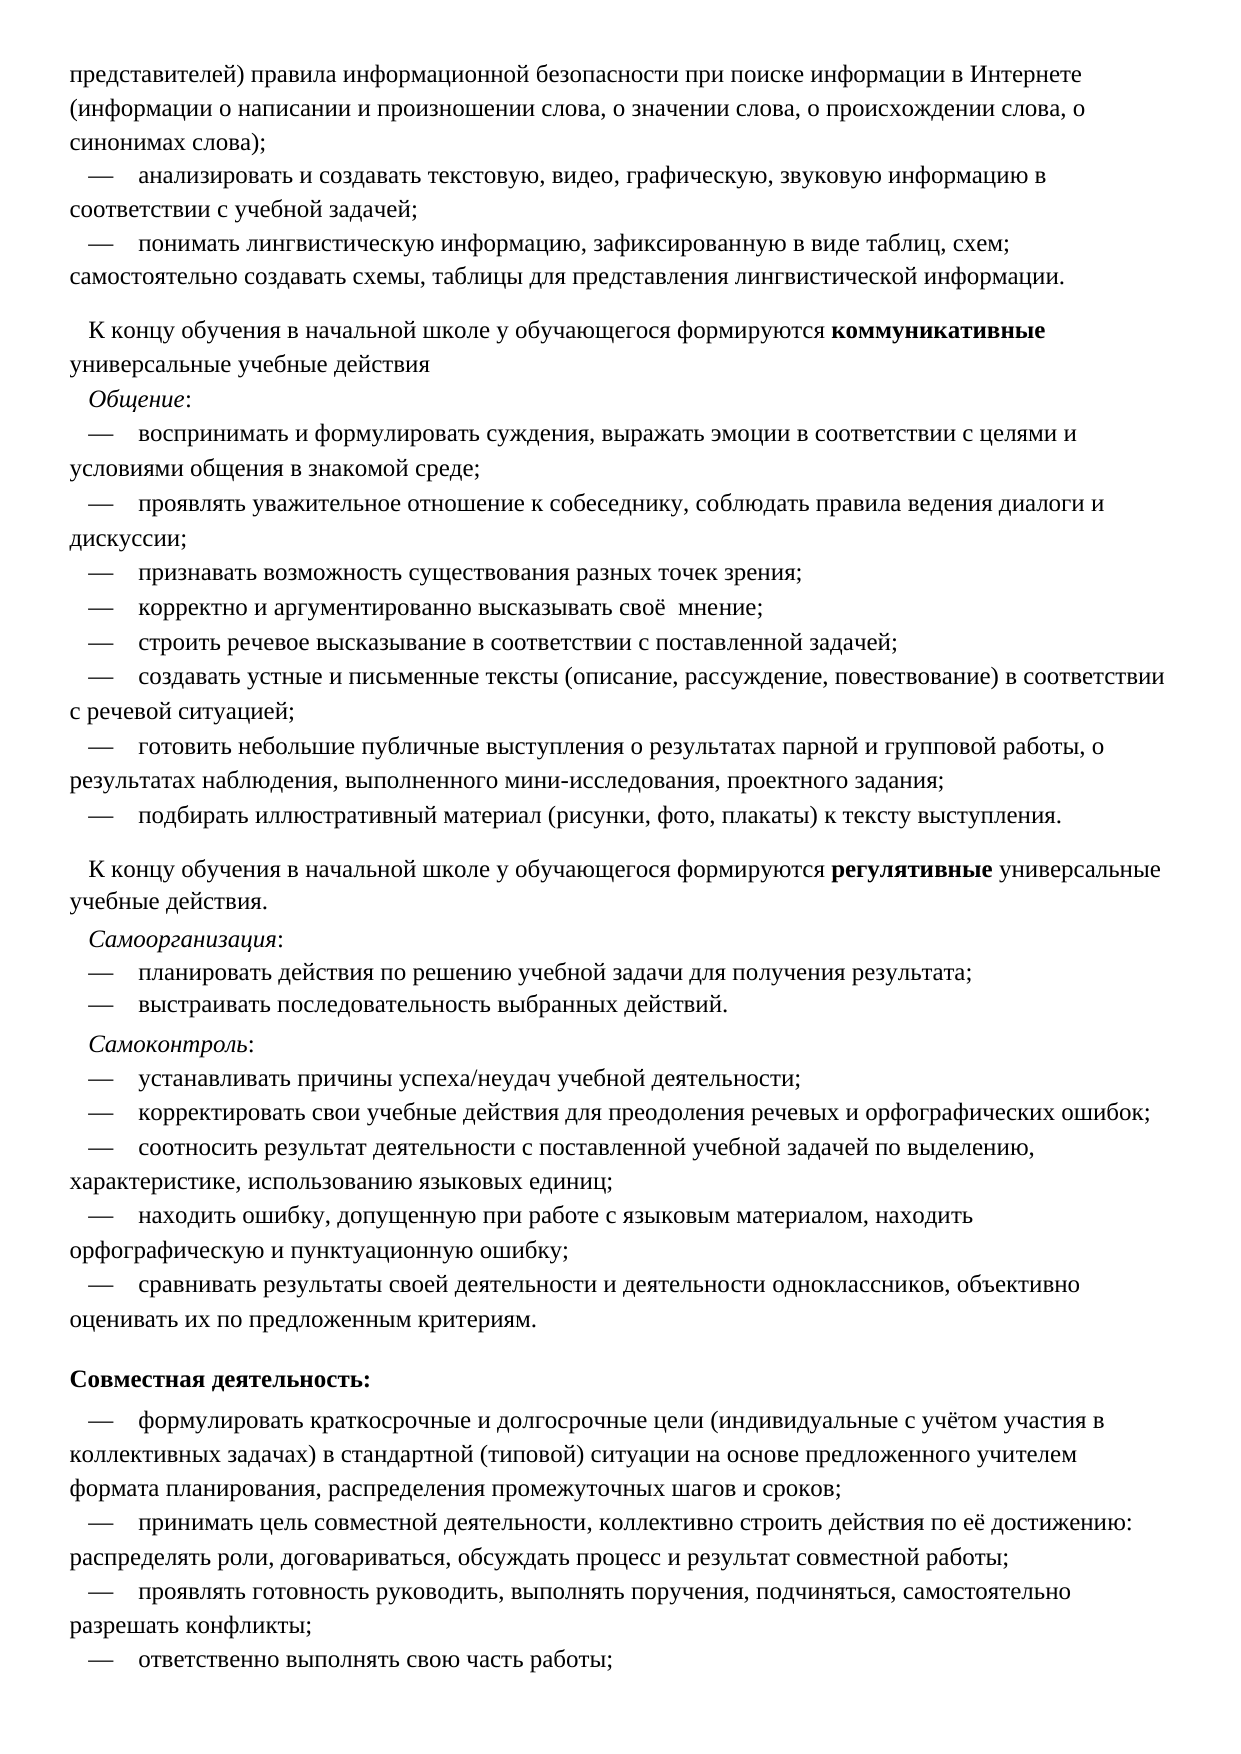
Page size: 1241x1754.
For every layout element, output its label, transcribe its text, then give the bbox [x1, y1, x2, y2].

text Самоорганизация: — планировать действия по решению учебной задачи для по​лучения результата;— выстраивать последовательность выбранных действий. [88, 924, 987, 1018]
text К концу обучения в начальной школе у обучающегося форми​руются коммуникативные универсальные учебные действия Общение: — воспринимать и формулировать суждения, выражать эмо​ции в соответствии с целями и условиями общения в знакомой среде; — проявлять уважительное отношение к собеседнику, со​блюдать правила ведения диалоги и дискуссии; — признавать возможность существования разных точек зрения; — корректно и аргументированно высказывать своё мне​ние; — строить речевое высказывание в соответствии с постав​ленной задачей; — создавать устные и письменные тексты (описание, рас​суждение, повествование) в соответствии с речевой ситуацией; — готовить небольшие публичные выступления о результа​тах парной и групповой работы, о результатах наблюдения, выполненного мини-​исследования, проектного задания; — подбирать иллюстративный материал (рисунки, фото, плакаты) к тексту выступления. [69, 315, 1167, 829]
text Совместная деятельность: [69, 1365, 1167, 1392]
text — формулировать краткосрочные и долгосрочные цели (ин​дивидуальные с учётом участия в коллективных задачах) в стандартной (типовой) ситуации на основе предложенного учи​телем формата планирования, распределения промежуточных шагов и сроков; — принимать цель совместной деятельности, коллективно строить действия по её достижению: распределять роли, договариваться, обсуждать процесс и результат совместной работы; — проявлять готовность руководить, выполнять поручения, подчиняться, самостоятельно разрешать конфликты; — ответственно выполнять свою часть работы; [69, 1405, 1137, 1674]
text Самоконтроль: — устанавливать причины успеха/неудач учебной деятель​ности; — корректировать свои учебные действия для преодоления речевых и орфографических ошибок; — соотносить результат деятельности с поставленной учеб​ной задачей по выделению, характеристике, использованию языковых единиц; — находить ошибку, допущенную при работе с языковым материалом, находить орфографическую и пунктуационную ошибку; — сравнивать результаты своей деятельности и деятельно​сти одноклассников, объективно оценивать их по предложен​ным критериям. [69, 1029, 1152, 1332]
text представителей) правила информационной безопасности при поиске информации в Интернете (информации о написании и произношении слова, о значении слова, о происхождении слова, о синонимах слова); — анализировать и создавать текстовую, видео​, графиче​скую, звуковую информацию в соответствии с учебной зада​чей; — понимать лингвистическую информацию, зафиксирован​ную в виде таблиц, схем; самостоятельно создавать схемы, таблицы для представления лингвистической информации. [69, 59, 1092, 290]
text К концу обучения в начальной школе у обучающегося форми​руются регулятивные универсальные учебные действия. [69, 854, 1167, 914]
